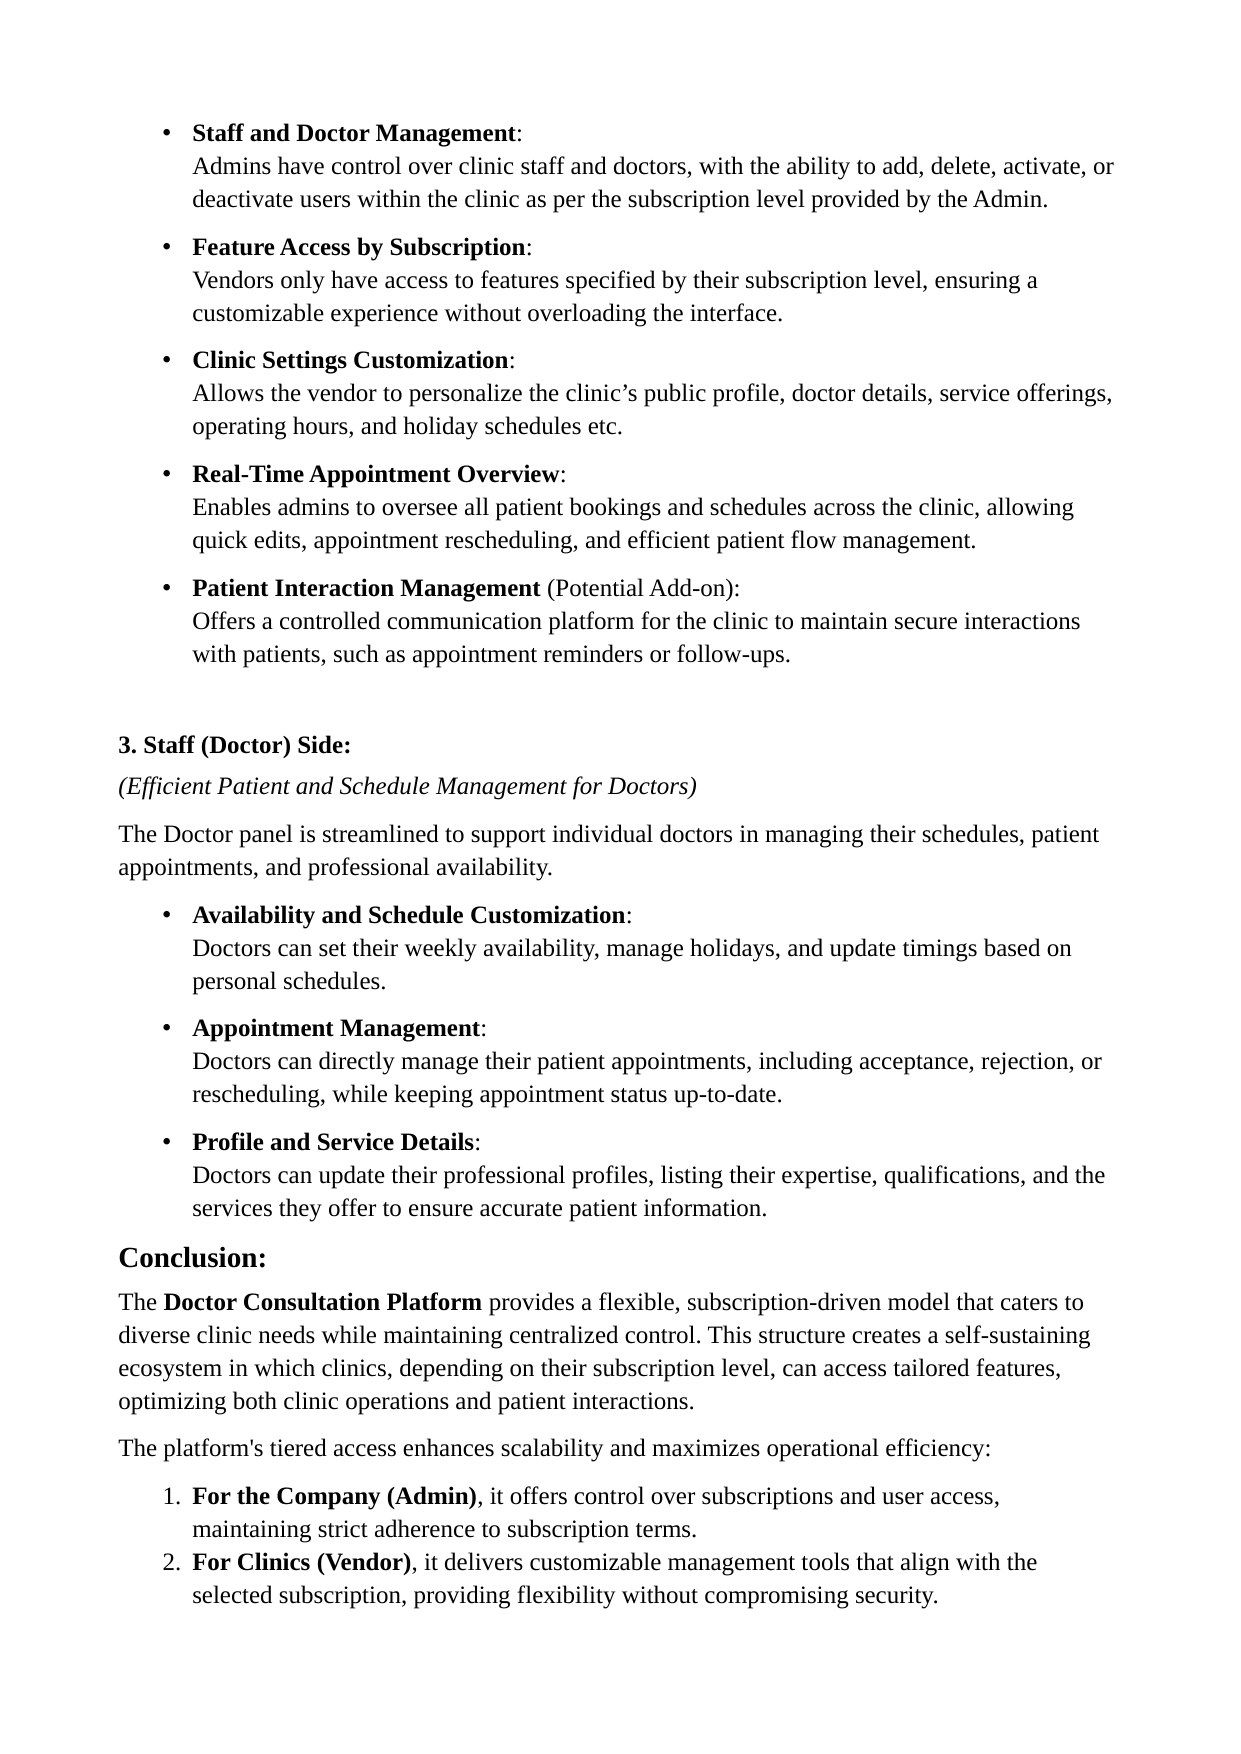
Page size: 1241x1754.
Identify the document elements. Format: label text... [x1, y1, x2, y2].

list Feature Access by Subscription: Vendors only have access to features specified by their subscription level, ensuring a customizable experience without overloading the interface. [162, 232, 1122, 327]
text The platform's tiered access enhances scalability and maximizes operational efficiency: [118, 1433, 1122, 1462]
list For Clinics (Vendor), it delivers customizable management tools that align with the selected subscription, providing flexibility without compromising security. [162, 1547, 1122, 1609]
list Staff and Doctor Management: Admins have control over clinic staff and doctors, with the ability to add, delete, activate, or deactivate users within the clinic as per the subscription level provided by the Admin. [162, 118, 1122, 213]
list Availability and Schedule Customization: Doctors can set their weekly availability, manage holidays, and update timings based on personal schedules. [162, 900, 1122, 994]
text The Doctor panel is streamlined to support individual doctors in managing their schedules, patient appointments, and professional availability. [118, 819, 1122, 881]
subtitle Conclusion: [118, 1241, 1122, 1274]
list Real-Time Appointment Overview: Enables admins to oversee all patient bookings and schedules across the clinic, allowing quick edits, appointment rescheduling, and efficient patient flow management. [162, 459, 1122, 554]
list Appointment Management: Doctors can directly manage their patient appointments, including acceptance, rejection, or rescheduling, while keeping appointment status up-to-date. [162, 1013, 1122, 1108]
text (Efficient Patient and Schedule Management for Doctors) [118, 771, 1122, 800]
list Clinic Settings Customization: Allows the vendor to personalize the clinic’s public profile, doctor details, service offerings, operating hours, and holiday schedules etc. [162, 345, 1122, 440]
text The Doctor Consultation Platform provides a flexible, subscription-driven model that caters to diverse clinic needs while maintaining centralized control. This structure creates a self-sustaining ecosystem in which clinics, depending on their subscription level, can access tailored features, optimizing both clinic operations and patient interactions. [118, 1287, 1122, 1414]
list For the Company (Admin), it offers control over subscriptions and user access, maintaining strict adherence to subscription terms. [162, 1481, 1122, 1543]
subtitle 3. Staff (Doctor) Side: [118, 730, 1122, 759]
list Patient Interaction Management (Potential Add-on): Offers a controlled communication platform for the clinic to maintain secure interactions with patients, such as appointment reminders or follow-ups. [162, 573, 1122, 667]
list Profile and Service Details: Doctors can update their professional profiles, listing their expertise, qualifications, and the services they offer to ensure accurate patient information. [162, 1127, 1122, 1222]
